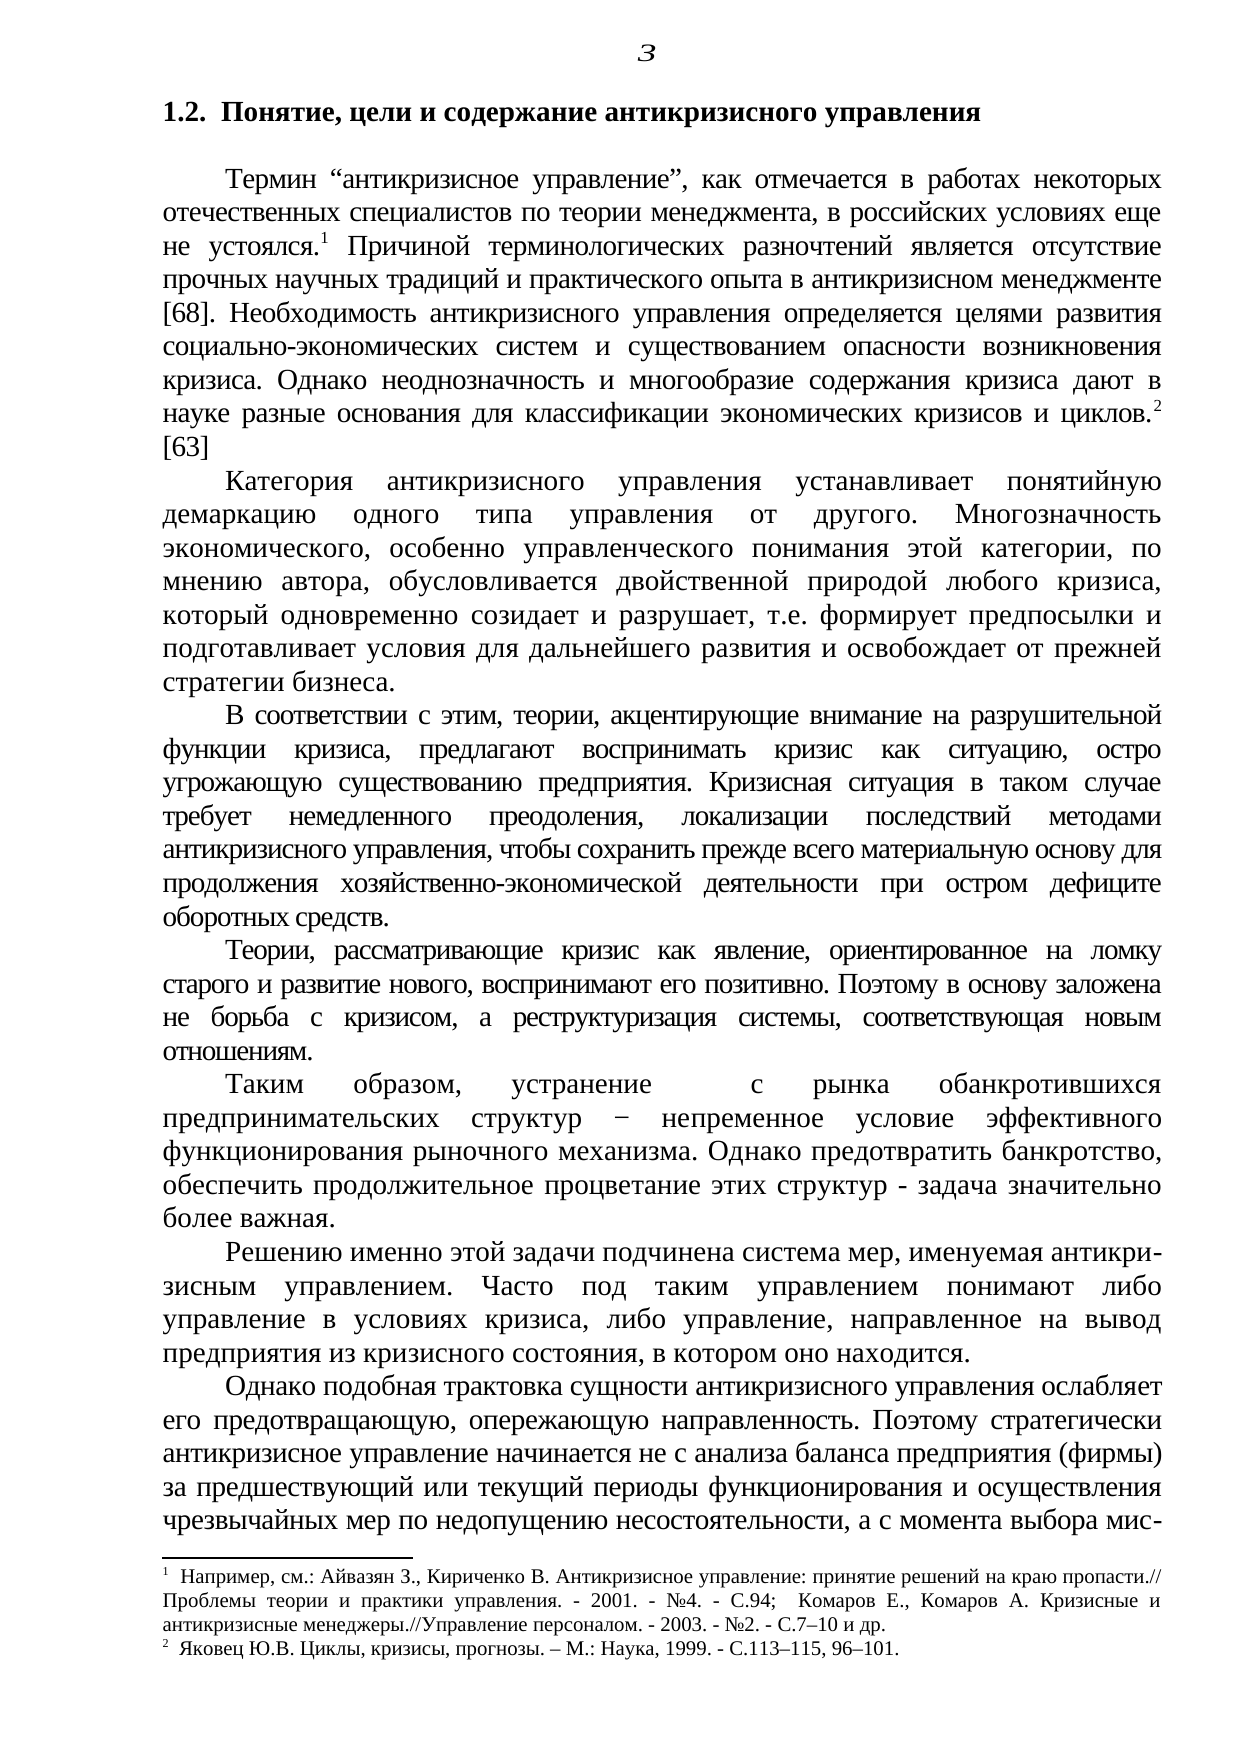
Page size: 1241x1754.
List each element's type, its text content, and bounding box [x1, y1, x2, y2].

text Решению именно этой задачи подчинена система мер, именуемая антикризисным управлением. Часто под таким управлением понимают либо управление в условиях кризиса, либо управление, направленное на вывод предприятия из кризисного состояния, в котором оно находится. [162, 1234, 1162, 1368]
text 1.2. Понятие, цели и содержание антикризисного управления [162, 94, 1162, 127]
text Таким образом, устранение с рынка обанкротившихся предпринимательских структур − непременное условие эффективного функционирования рыночного механизма. Однако предотвратить банкротство, обеспечить продолжительное процветание этих структур - задача значительно более важная. [162, 1066, 1162, 1234]
text В соответствии с этим, теории, акцентирующие внимание на разрушительной функции кризиса, предлагают воспринимать кризис как ситуацию, остро угрожающую существованию предприятия. Кризисная ситуация в таком случае требует немедленного преодоления, локализации последствий методами антикризисного управления, чтобы сохранить прежде всего материальную основу для продолжения хозяйственно-экономической деятельности при остром дефиците оборотных средств. [162, 697, 1162, 932]
text Категория антикризисного управления устанавливает понятийную демаркацию одного типа управления от другого. Многозначность экономического, особенно управленческого понимания этой категории, по мнению автора, обусловливается двойственной природой любого кризиса, который одновременно созидает и разрушает, т.е. формирует предпосылки и подготавливает условия для дальнейшего развития и освобождает от прежней стратегии бизнеса. [162, 463, 1162, 697]
text Термин “антикризисное управление”, как отмечается в работах некоторых отечественных специалистов по теории менеджмента, в российских условиях еще не устоялся. Причиной терминологических разночтений является отсутствие прочных научных традиций и практического опыта в антикризисном менеджменте [68]. Необходимость антикризисного управления определяется целями развития социально-экономических систем и существованием опасности возникновения кризиса. Однако неоднозначность и многообразие содержания кризиса дают в науке разные основания для классификации экономических кризисов и циклов. [63] [162, 161, 1162, 463]
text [162, 1368, 1162, 1536]
text Теории, рассматривающие кризис как явление, ориентированное на ломку старого и развитие нового, воспринимают его позитивно. Поэтому в основу заложена не борьба с кризисом, а реструктуризация системы, соответствующая новым отношениям. [162, 932, 1162, 1066]
